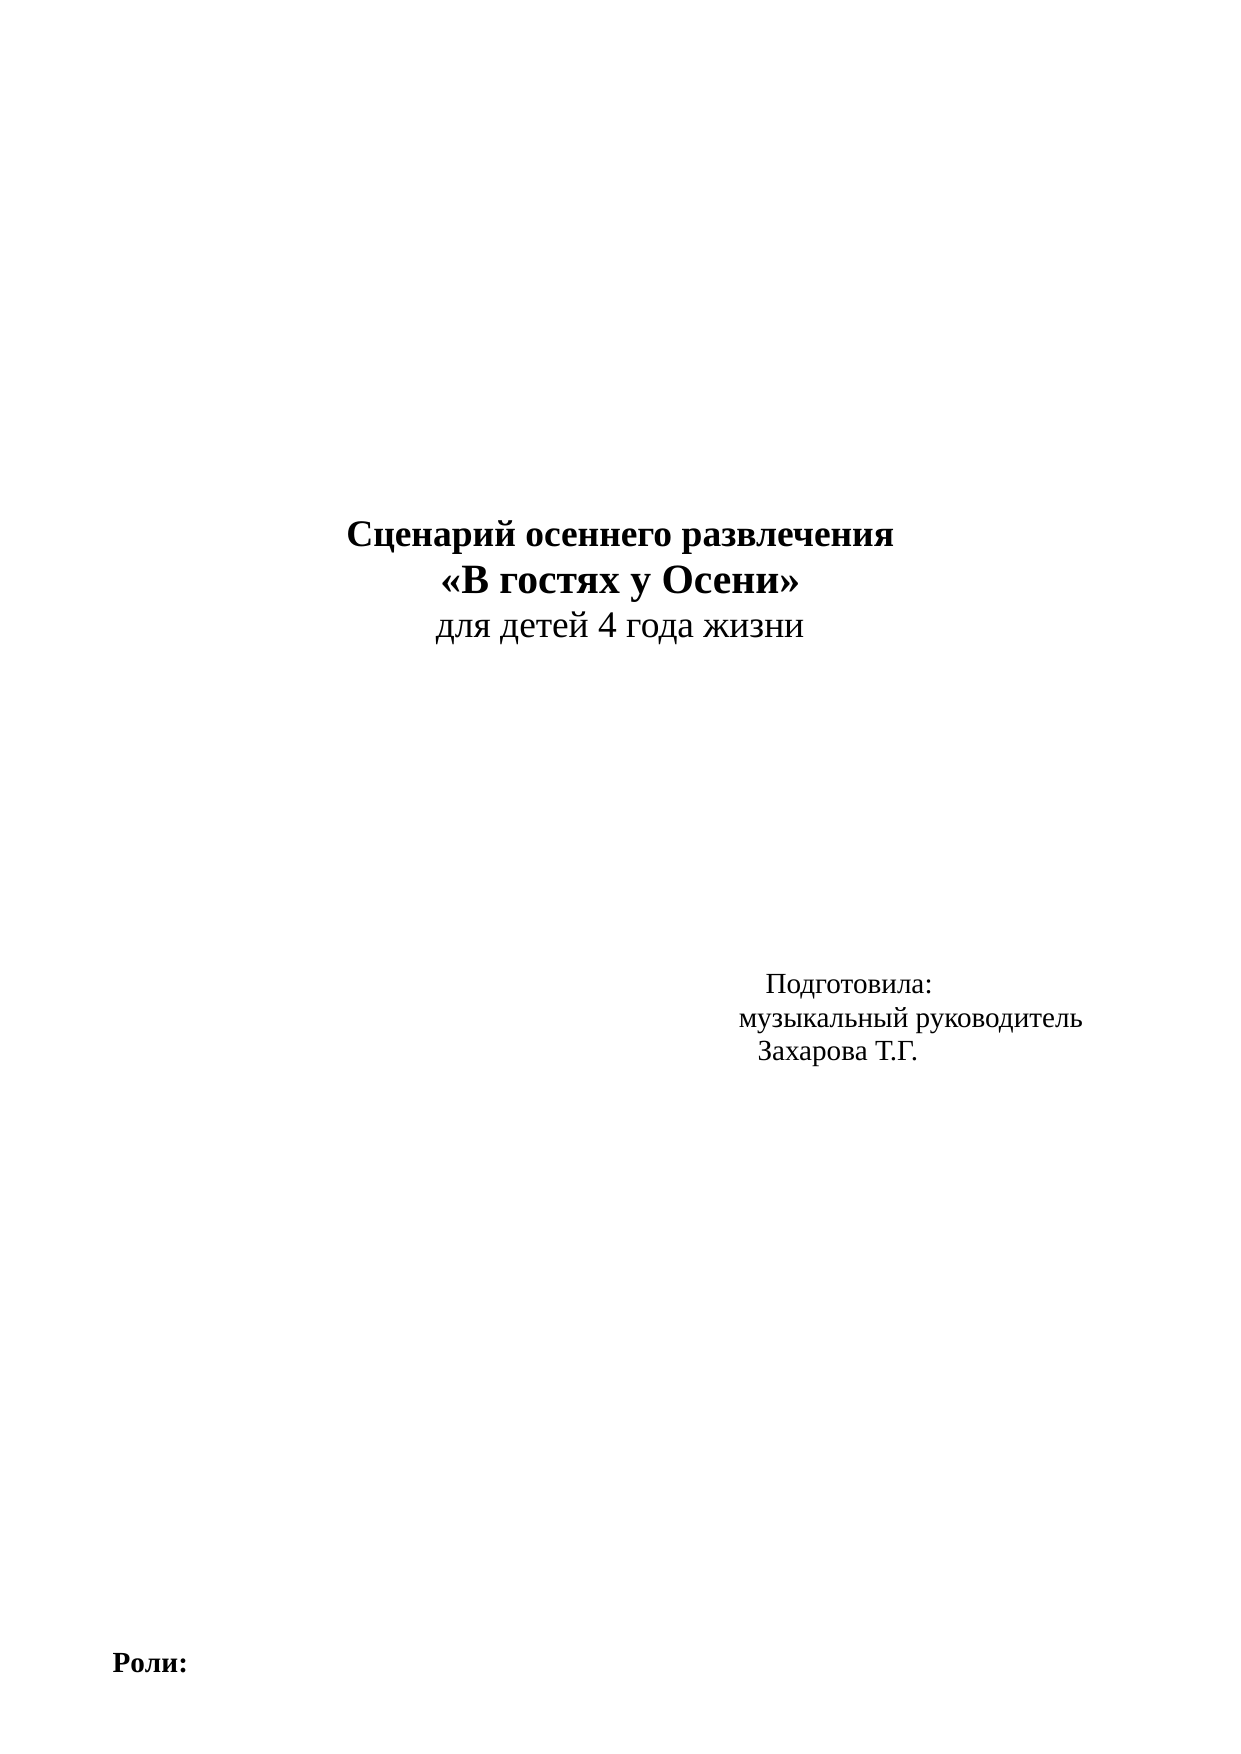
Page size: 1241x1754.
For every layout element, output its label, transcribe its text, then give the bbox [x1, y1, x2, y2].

text Подготовила: [444, 966, 1165, 1000]
text Роли: [75, 1645, 1165, 1678]
text музыкальный руководитель [75, 1000, 1165, 1033]
text «В гостях у Осени» [75, 554, 1165, 602]
text Сценарий осеннего развлечения [75, 511, 1165, 554]
text для детей 4 года жизни [75, 602, 1165, 645]
text Захарова Т.Г. [370, 1033, 1165, 1067]
